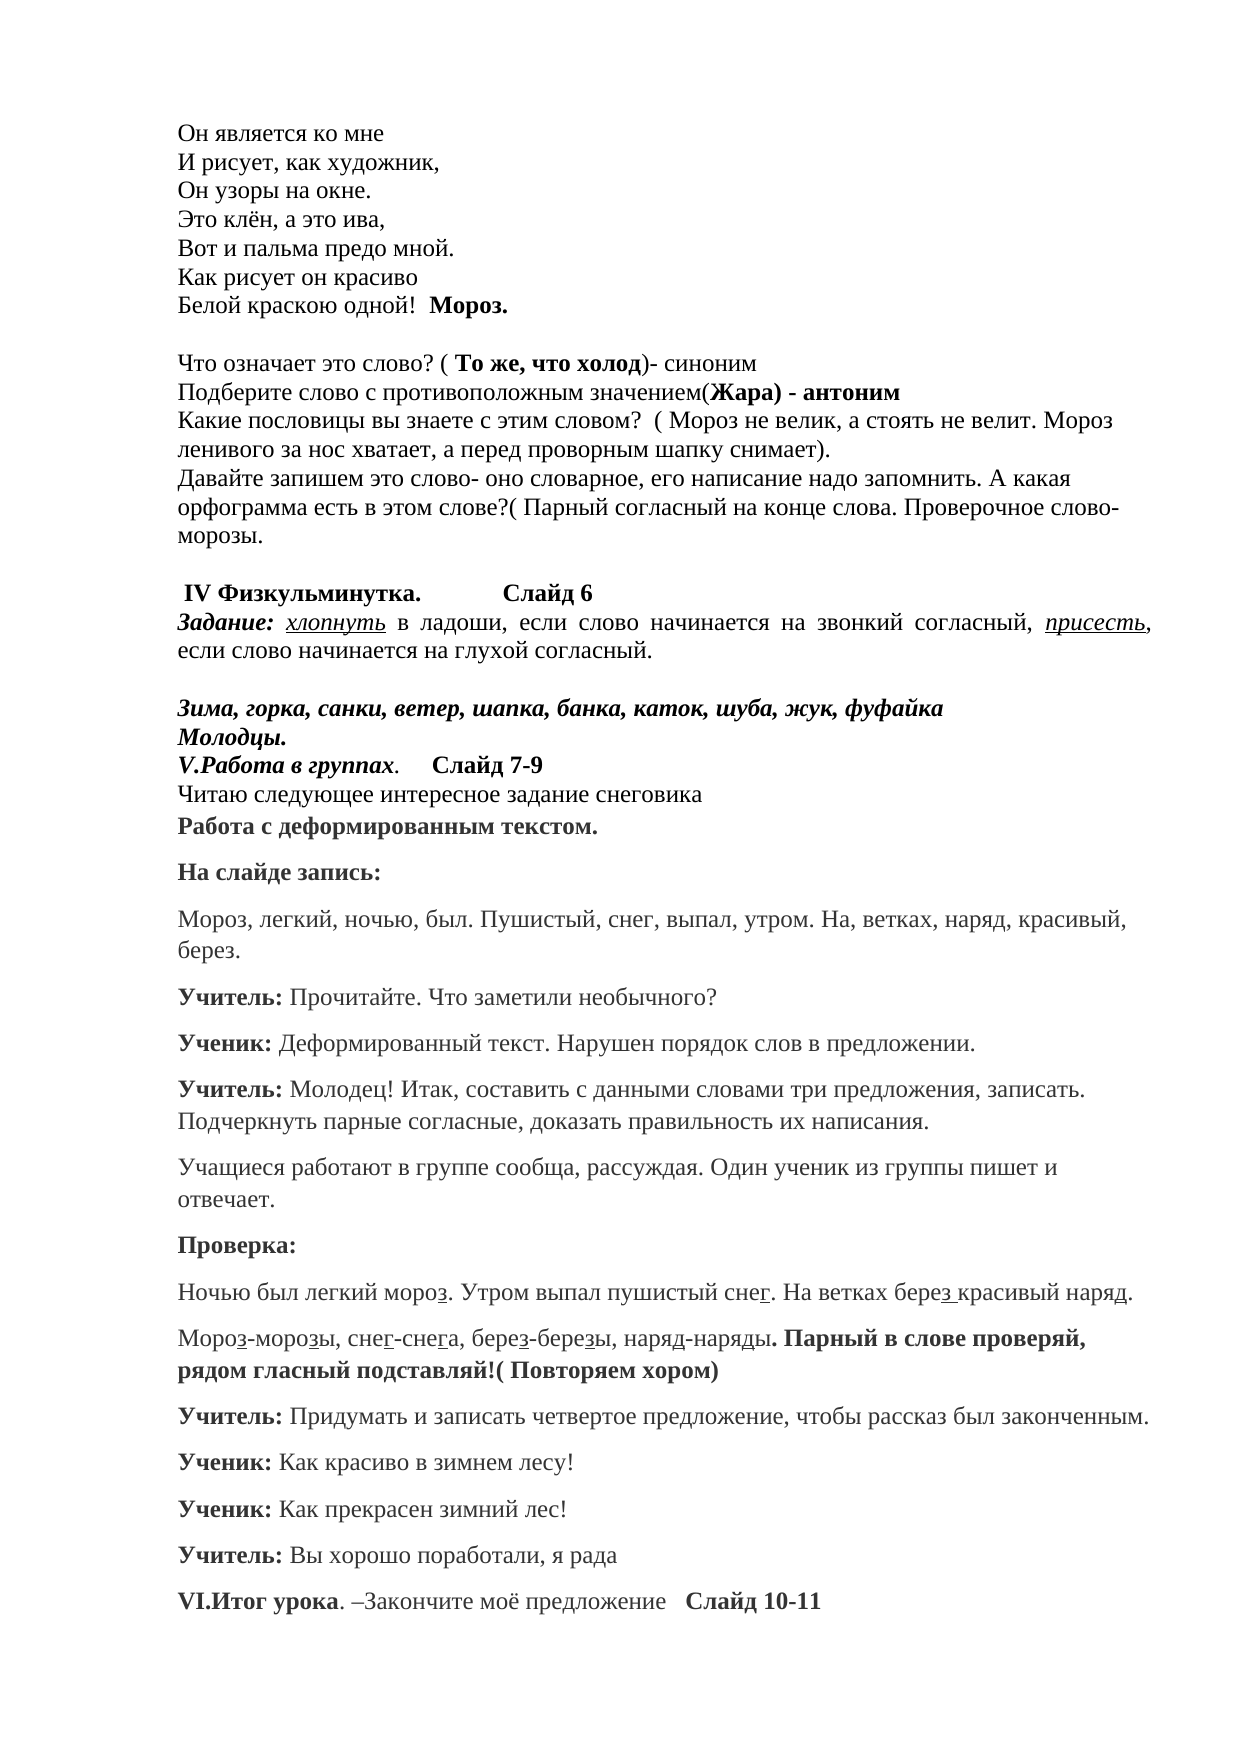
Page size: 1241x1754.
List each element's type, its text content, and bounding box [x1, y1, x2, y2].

text Мороз-морозы, снег-снега, берез-березы, наряд-наряды. Парный в слове проверяй, рядом гласный подставляй!( Повторяем хором) [177, 1320, 1152, 1384]
text Задание: хлопнуть в ладоши, если слово начинается на звонкий согласный, присесть, если слово начинается на глухой согласный. [177, 607, 1152, 664]
text VI.Итог урока. –Закончите моё предложение Слайд 10-11 [177, 1583, 1152, 1615]
text Это клён, а это ива, [177, 204, 1152, 233]
text Мороз, легкий, ночью, был. Пушистый, снег, выпал, утром. На, ветках, наряд, красивый, берез. [177, 901, 1152, 964]
text Он является ко мне [177, 118, 1152, 147]
text Учитель: Вы хорошо поработали, я рада [177, 1537, 1152, 1569]
text Учитель: Придумать и записать четвертое предложение, чтобы рассказ был законченным. [177, 1398, 1152, 1430]
text Работа с деформированным текстом. [177, 808, 1152, 840]
text Давайте запишем это слово- оно словарное, его написание надо запомнить. А какая орфограмма есть в этом слове?( Парный согласный на конце слова. Проверочное слово- морозы. [177, 463, 1152, 549]
text Молодцы. [177, 722, 1152, 751]
text Что означает это слово? ( То же, что холод)- синоним [177, 348, 1152, 377]
text Учитель: Молодец! Итак, составить с данными словами три предложения, записать. Подчеркнуть парные согласные, доказать правильность их написания. [177, 1071, 1152, 1135]
text Ночью был легкий мороз. Утром выпал пушистый снег. На ветках берез красивый наряд. [177, 1274, 1152, 1306]
text На слайде запись: [177, 854, 1152, 886]
text Ученик: Как красиво в зимнем лесу! [177, 1444, 1152, 1476]
text Зима, горка, санки, ветер, шапка, банка, каток, шуба, жук, фуфайка [177, 693, 1152, 722]
text Ученик: Как прекрасен зимний лес! [177, 1491, 1152, 1522]
text Учитель: Прочитайте. Что заметили необычного? [177, 979, 1152, 1011]
text Вот и пальма предо мной. [177, 233, 1152, 262]
text Он узоры на окне. [177, 176, 1152, 204]
text Проверка: [177, 1227, 1152, 1259]
text Белой краскою одной! Мороз. [177, 291, 1152, 319]
text Ученик: Деформированный текст. Нарушен порядок слов в предложении. [177, 1025, 1152, 1057]
text Учащиеся работают в группе сообща, рассуждая. Один ученик из группы пишет и отвечает. [177, 1149, 1152, 1213]
text V.Работа в группах. Слайд 7-9 [177, 751, 1152, 779]
text Подберите слово с противоположным значением(Жара) - антоним [177, 377, 1152, 406]
text Как рисует он красиво [177, 262, 1152, 291]
text Читаю следующее интересное задание снеговика [177, 779, 1152, 808]
text IV Физкульминутка. Слайд 6 [177, 578, 1152, 607]
text И рисует, как художник, [177, 147, 1152, 176]
text Какие пословицы вы знаете с этим словом? ( Мороз не велик, а стоять не велит. Мороз ленивого за нос хватает, а перед проворным шапку снимает). [177, 406, 1152, 463]
